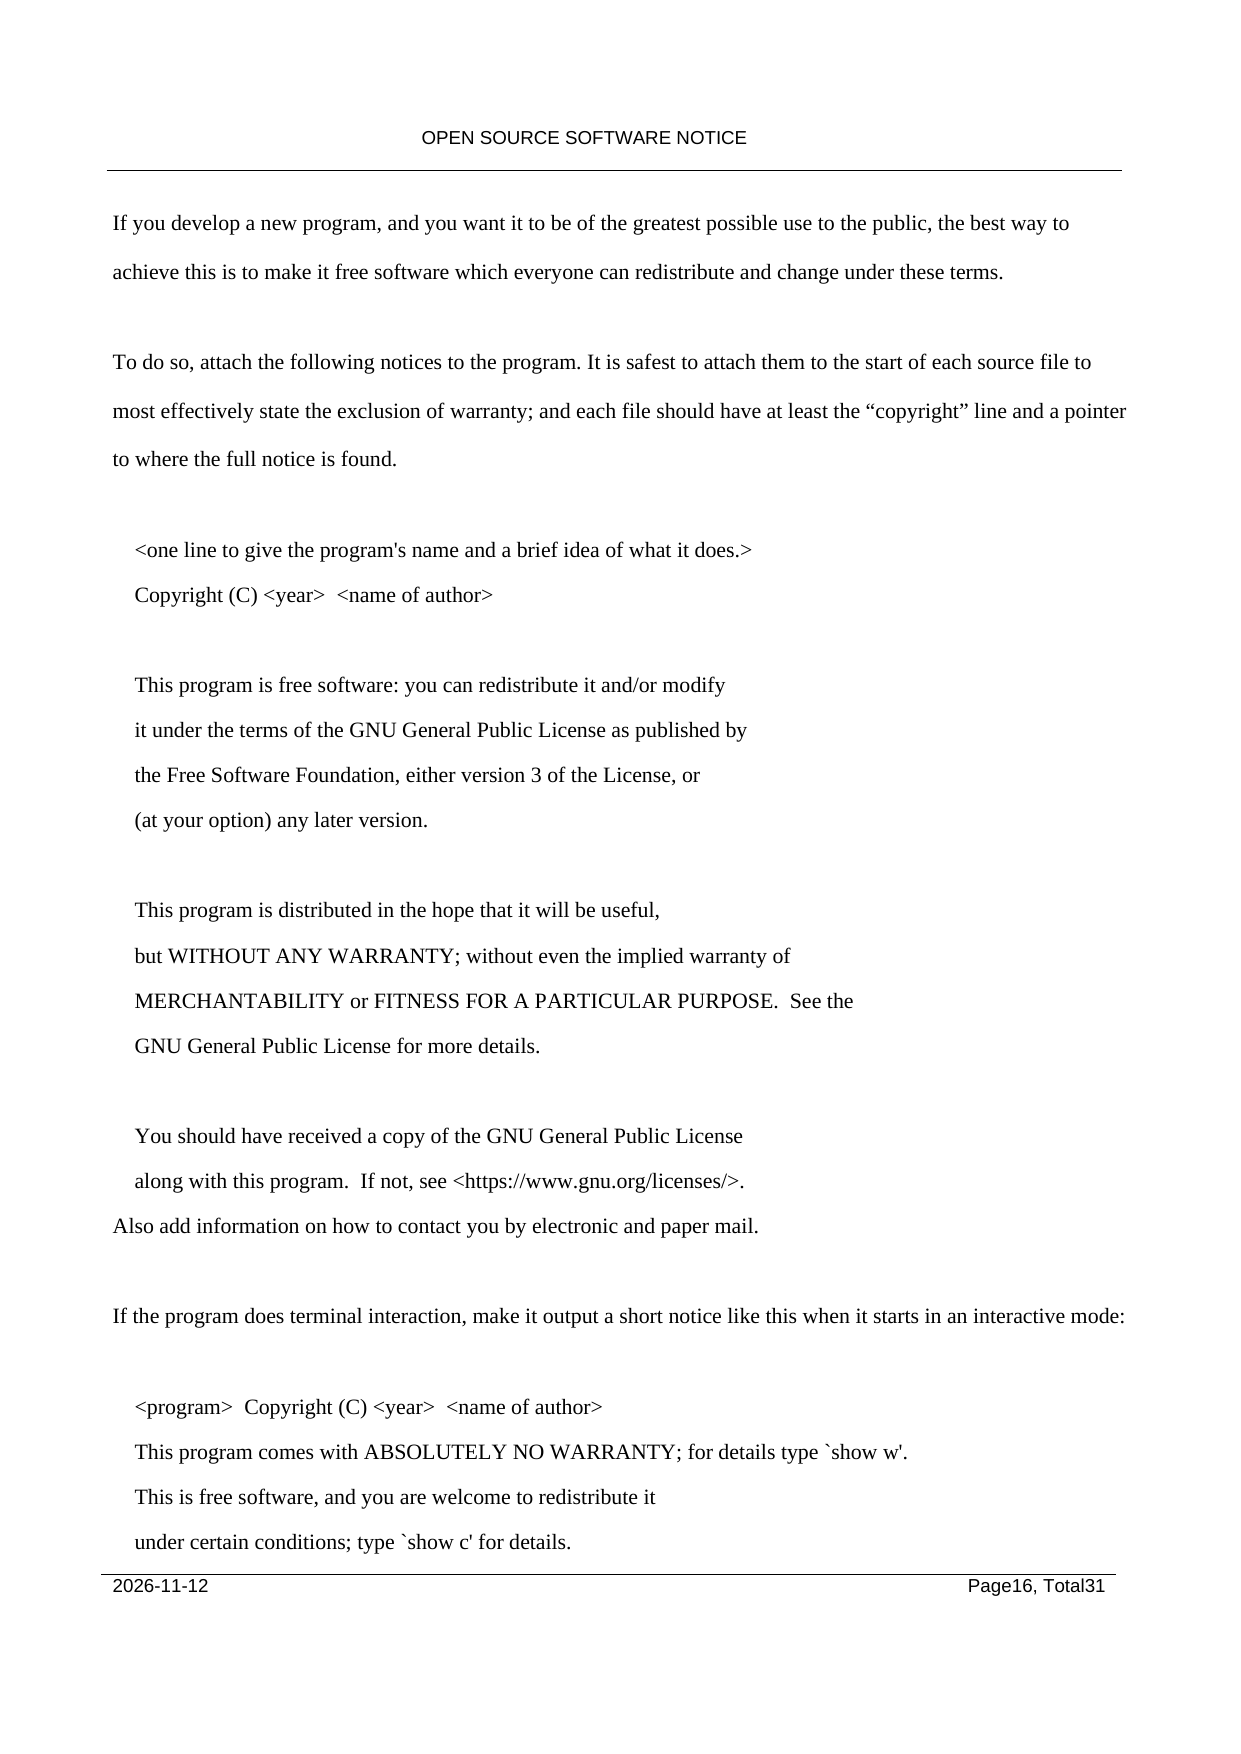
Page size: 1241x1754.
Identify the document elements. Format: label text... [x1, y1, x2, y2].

text To do so, attach the following notices to the program. It is safest to attach them to the start of each source file to most effectively state the exclusion of warranty; and each file should have at least the “copyright” line and a pointer to where the full notice is found. [112, 345, 1128, 475]
text along with this program. If not, see <https://www.gnu.org/licenses/>. [112, 1164, 1128, 1197]
text If you develop a new program, and you want it to be of the greatest possible use to the public, the best way to achieve this is to make it free software which everyone can redistribute and change under these terms. [112, 206, 1128, 288]
text This program comes with ABSOLUTELY NO WARRANTY; for details type `show w'. [112, 1435, 1128, 1468]
text but WITHOUT ANY WARRANTY; without even the implied warranty of [112, 939, 1128, 971]
text it under the terms of the GNU General Public License as published by [112, 713, 1128, 746]
text (at your option) any later version. [112, 804, 1128, 836]
text <program> Copyright (C) <year> <name of author> [112, 1390, 1128, 1422]
text Also add information on how to contact you by electronic and paper mail. [112, 1209, 1128, 1242]
text GNU General Public License for more details. [112, 1029, 1128, 1062]
text MERCHANTABILITY or FITNESS FOR A PARTICULAR PURPOSE. See the [112, 984, 1128, 1017]
text This program is distributed in the hope that it will be useful, [112, 894, 1128, 926]
text <one line to give the program's name and a brief idea of what it does.> [112, 533, 1128, 566]
text Copyright (C) <year> <name of author> [112, 578, 1128, 611]
text This program is free software: you can redistribute it and/or modify [112, 668, 1128, 701]
text If the program does terminal interaction, make it output a short notice like this when it starts in an interactive mode: [112, 1300, 1128, 1332]
text under certain conditions; type `show c' for details. [112, 1525, 1128, 1558]
text the Free Software Foundation, either version 3 of the License, or [112, 758, 1128, 791]
text You should have received a copy of the GNU General Public License [112, 1119, 1128, 1152]
text This is free software, and you are welcome to redistribute it [112, 1480, 1128, 1513]
